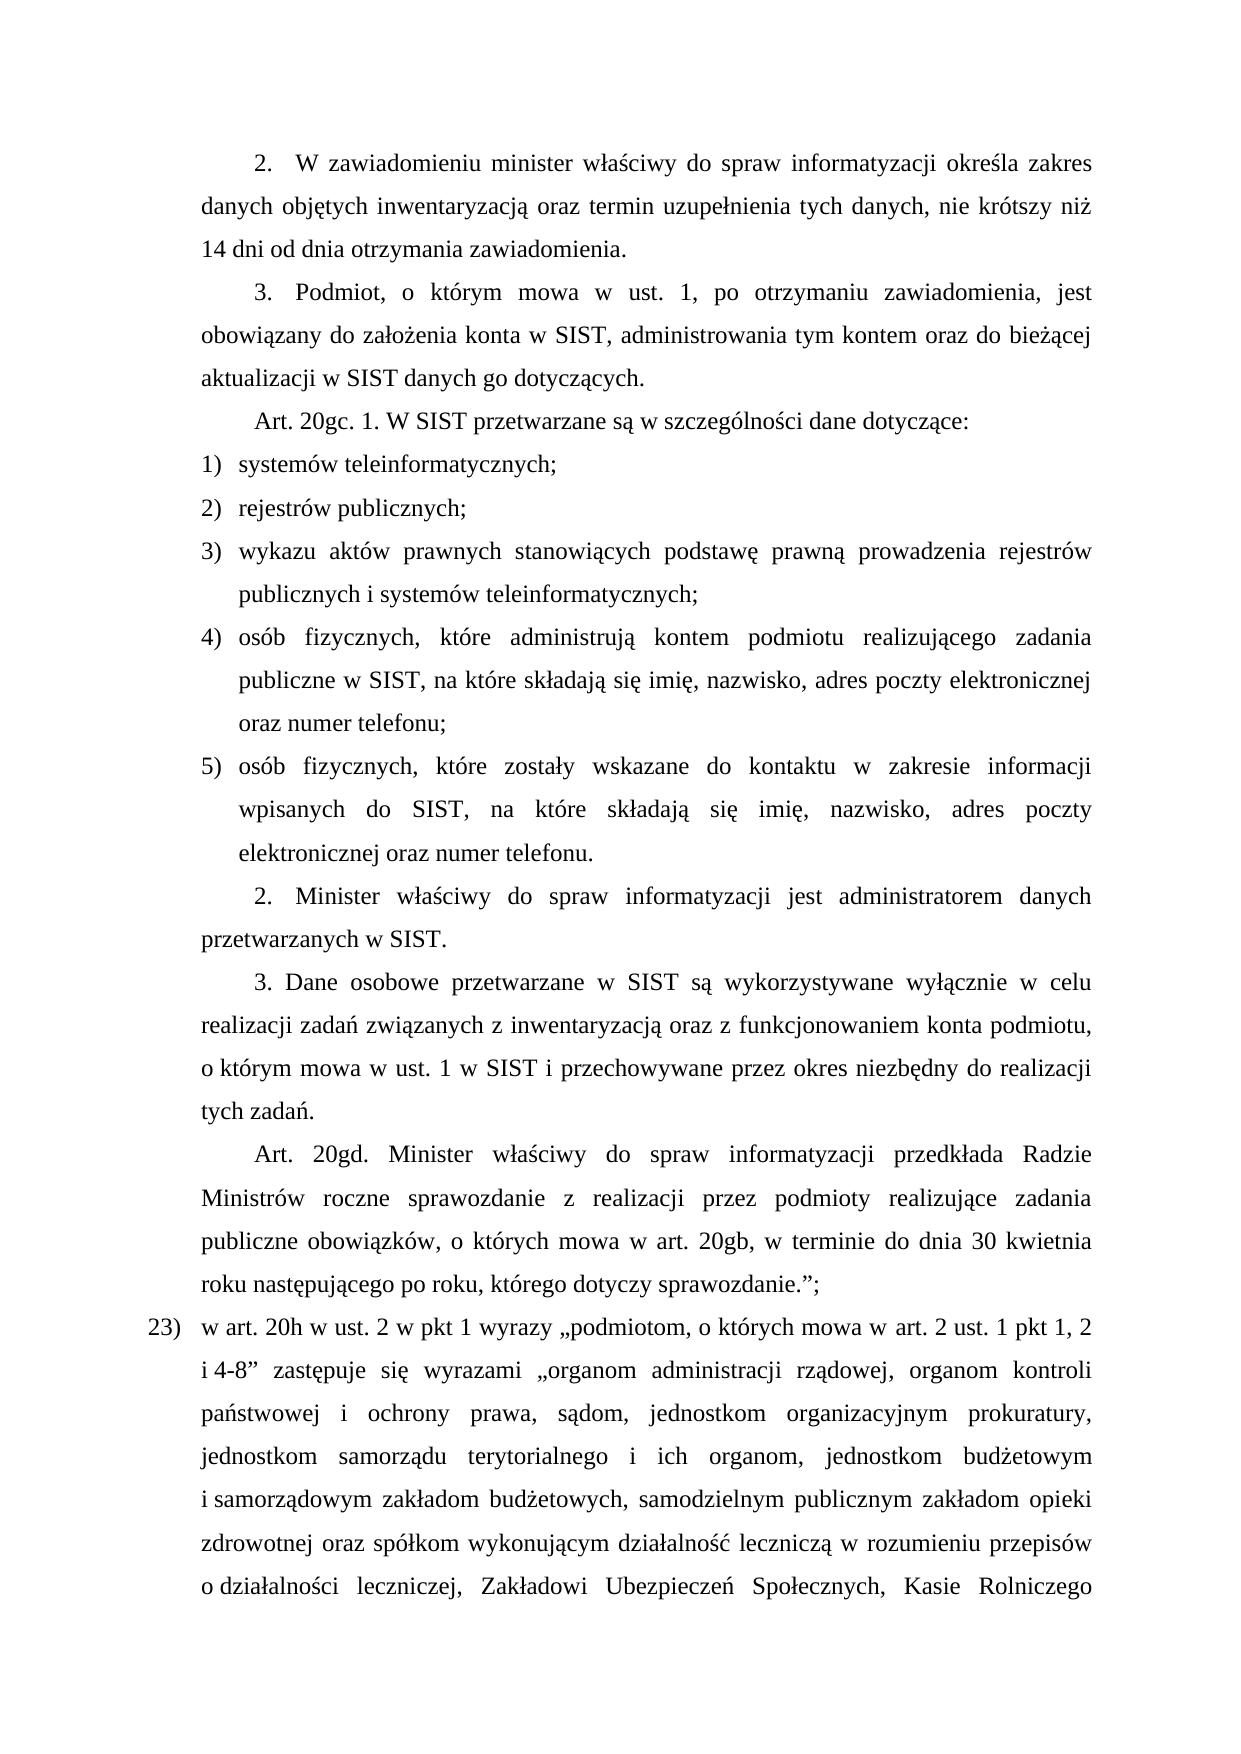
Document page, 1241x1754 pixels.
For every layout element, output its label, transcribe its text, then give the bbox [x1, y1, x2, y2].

list wykazu aktów prawnych stanowiących podstawę prawną prowadzenia rejestrów publicznych i systemów teleinformatycznych; [201, 536, 1093, 608]
text 3. Podmiot, o którym mowa w ust. 1, po otrzymaniu zawiadomienia, jest obowiązany do założenia konta w SIST, administrowania tym kontem oraz do bieżącej aktualizacji w SIST danych go dotyczących. [201, 277, 1093, 392]
text Art. 20gc. 1. W SIST przetwarzane są w szczególności dane dotyczące: [201, 406, 1093, 435]
list osób fizycznych, które zostały wskazane do kontaktu w zakresie informacji wpisanych do SIST, na które składają się imię, nazwisko, adres poczty elektronicznej oraz numer telefonu. [201, 751, 1093, 866]
text 2. Minister właściwy do spraw informatyzacji jest administratorem danych przetwarzanych w SIST. [201, 881, 1093, 953]
list osób fizycznych, które administrują kontem podmiotu realizującego zadania publiczne w SIST, na które składają się imię, nazwisko, adres poczty elektronicznej oraz numer telefonu; [201, 622, 1093, 737]
list systemów teleinformatycznych; [201, 449, 1093, 478]
text 3. Dane osobowe przetwarzane w SIST są wykorzystywane wyłącznie w celu realizacji zadań związanych z inwentaryzacją oraz z funkcjonowaniem konta podmiotu, o którym mowa w ust. 1 w SIST i przechowywane przez okres niezbędny do realizacji tych zadań. [201, 967, 1093, 1125]
list rejestrów publicznych; [201, 493, 1093, 521]
text 2. W zawiadomieniu minister właściwy do spraw informatyzacji określa zakres danych objętych inwentaryzacją oraz termin uzupełnienia tych danych, nie krótszy niż 14 dni od dnia otrzymania zawiadomienia. [201, 148, 1093, 263]
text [148, 1312, 1093, 1599]
text Art. 20gd. Minister właściwy do spraw informatyzacji przedkłada Radzie Ministrów roczne sprawozdanie z realizacji przez podmioty realizujące zadania publiczne obowiązków, o których mowa w art. 20gb, w terminie do dnia 30 kwietnia roku następującego po roku, którego dotyczy sprawozdanie.”; [201, 1139, 1093, 1298]
